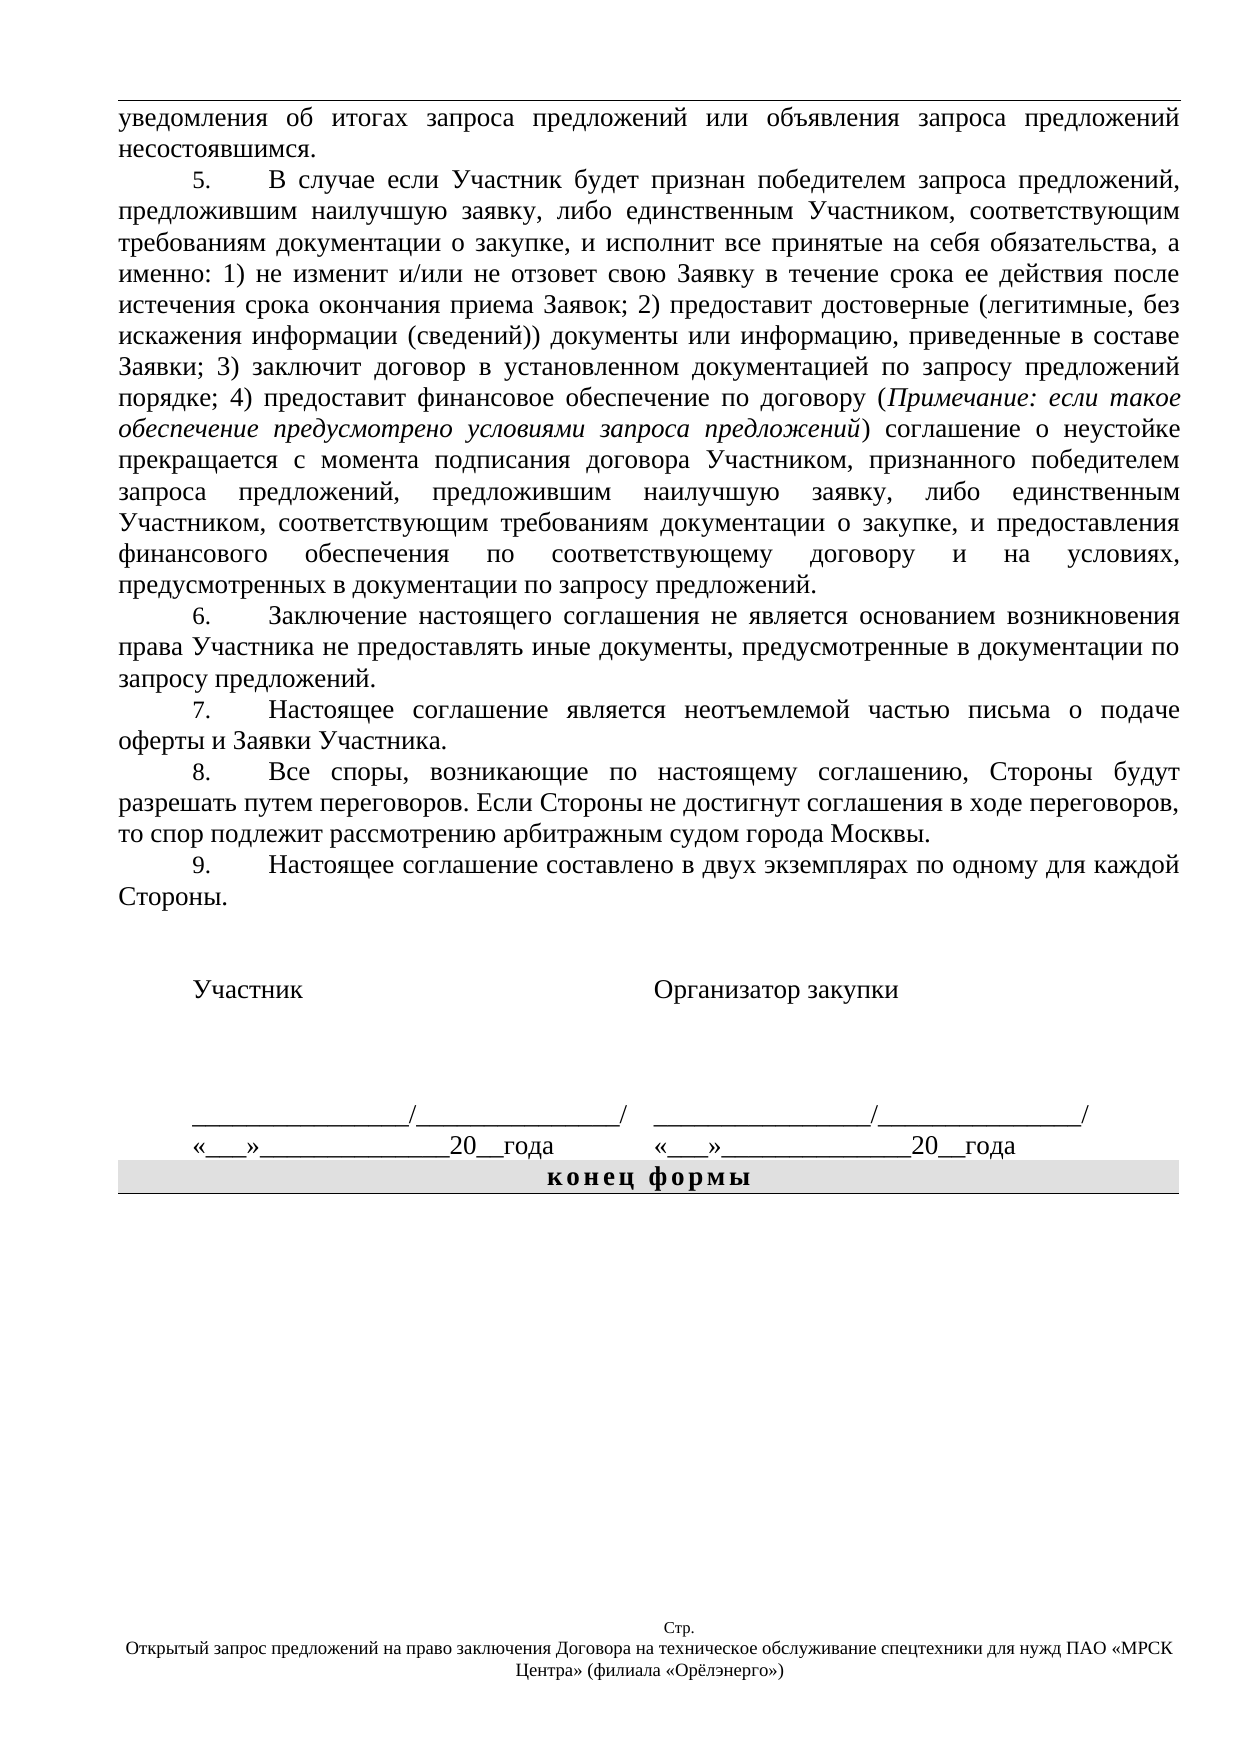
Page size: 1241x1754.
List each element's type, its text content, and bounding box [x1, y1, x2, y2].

table_cell ________________/_______________/ «___»______________20__года [643, 1004, 1104, 1160]
table_cell ________________/_______________/ «___»______________20__года [181, 1004, 642, 1160]
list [118, 101, 1181, 163]
text конец формы [118, 1160, 1179, 1193]
table_header Участник [181, 973, 642, 1004]
table_header Организатор закупки [643, 973, 1104, 1004]
list Настоящее соглашение составлено в двух экземплярах по одному для каждой Стороны. [118, 848, 1181, 911]
list Заключение настоящего соглашения не является основанием возникновения права Участника не предоставлять иные документы, предусмотренные в документации по запросу предложений. [118, 599, 1181, 693]
list Настоящее соглашение является неотъемлемой частью письма о подаче оферты и Заявки Участника. [118, 693, 1181, 755]
list Все споры, возникающие по настоящему соглашению, Стороны будут разрешать путем переговоров. Если Стороны не достигнут соглашения в ходе переговоров, то спор подлежит рассмотрению арбитражным судом города Москвы. [118, 755, 1181, 848]
list В случае если Участник будет признан победителем запроса предложений, предложившим наилучшую заявку, либо единственным Участником, соответствующим требованиям документации о закупке, и исполнит все принятые на себя обязательства, а именно: 1) не изменит и/или не отзовет свою Заявку в течение срока ее действия после истечения срока окончания приема Заявок; 2) предоставит достоверные (легитимные, без искажения информации (сведений)) документы или информацию, приведенные в составе Заявки; 3) заключит договор в установленном документацией по запросу предложений порядке; 4) предоставит финансовое обеспечение по договору (Примечание: если такое обеспечение предусмотрено условиями запроса предложений) соглашение о неустойке прекращается с момента подписания договора Участником, признанного победителем запроса предложений, предложившим наилучшую заявку, либо единственным Участником, соответствующим требованиям документации о закупке, и предоставления финансового обеспечения по соответствующему договору и на условиях, предусмотренных в документации по запросу предложений. [118, 163, 1181, 599]
